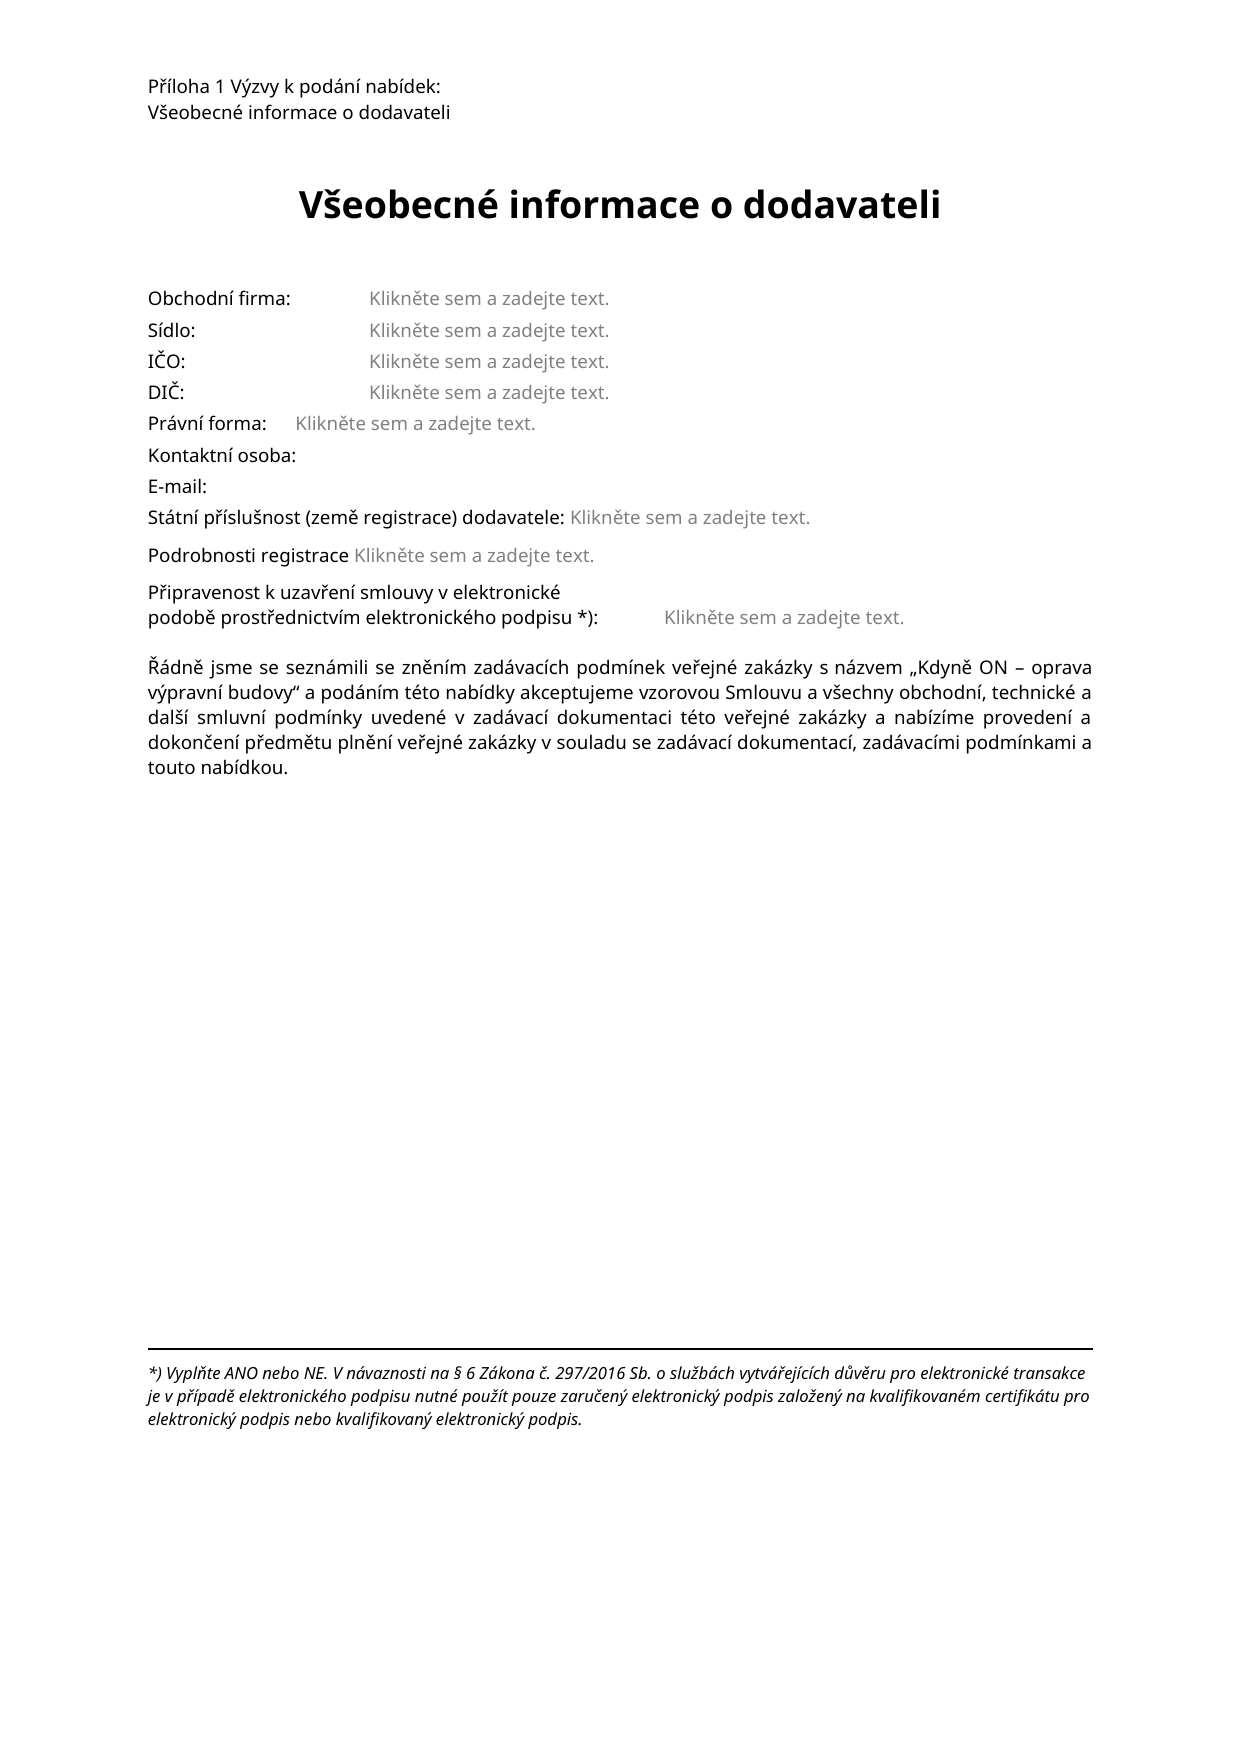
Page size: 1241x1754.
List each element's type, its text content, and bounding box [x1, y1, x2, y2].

text podobě prostřednictvím elektronického podpisu *): [148, 604, 1093, 629]
text DIČ: [148, 379, 1093, 404]
text *) Vyplňte ANO nebo NE. V návaznosti na § 6 Zákona č. 297/2016 Sb. o službách vytvářejících důvěru pro elektronické transakce je v případě elektronického podpisu nutné použít pouze zaručený elektronický podpis založený na kvalifikovaném certifikátu pro elektronický podpis nebo kvalifikovaný elektronický podpis. [148, 1362, 1093, 1430]
text IČO: [148, 348, 1093, 373]
text E-mail: [148, 473, 1093, 498]
text Podrobnosti registrace [148, 542, 1093, 567]
title Všeobecné informace o dodavateli [148, 178, 1093, 229]
text Řádně jsme se seznámili se zněním zadávacích podmínek veřejné zakázky s názvem „Kdyně ON – oprava výpravní budovy“ a podáním této nabídky akceptujeme vzorovou Smlouvu a všechny obchodní, technické a další smluvní podmínky uvedené v zadávací dokumentaci této veřejné zakázky a nabízíme provedení a dokončení předmětu plnění veřejné zakázky v souladu se zadávací dokumentací, zadávacími podmínkami a touto nabídkou. [148, 654, 1093, 779]
text Připravenost k uzavření smlouvy v elektronické [148, 579, 1093, 604]
text Státní příslušnost (země registrace) dodavatele: [148, 504, 1093, 529]
text Obchodní firma: [148, 286, 1093, 311]
text Kontaktní osoba: [148, 442, 1093, 467]
text Sídlo: [148, 317, 1093, 342]
text Právní forma: [148, 411, 1093, 436]
